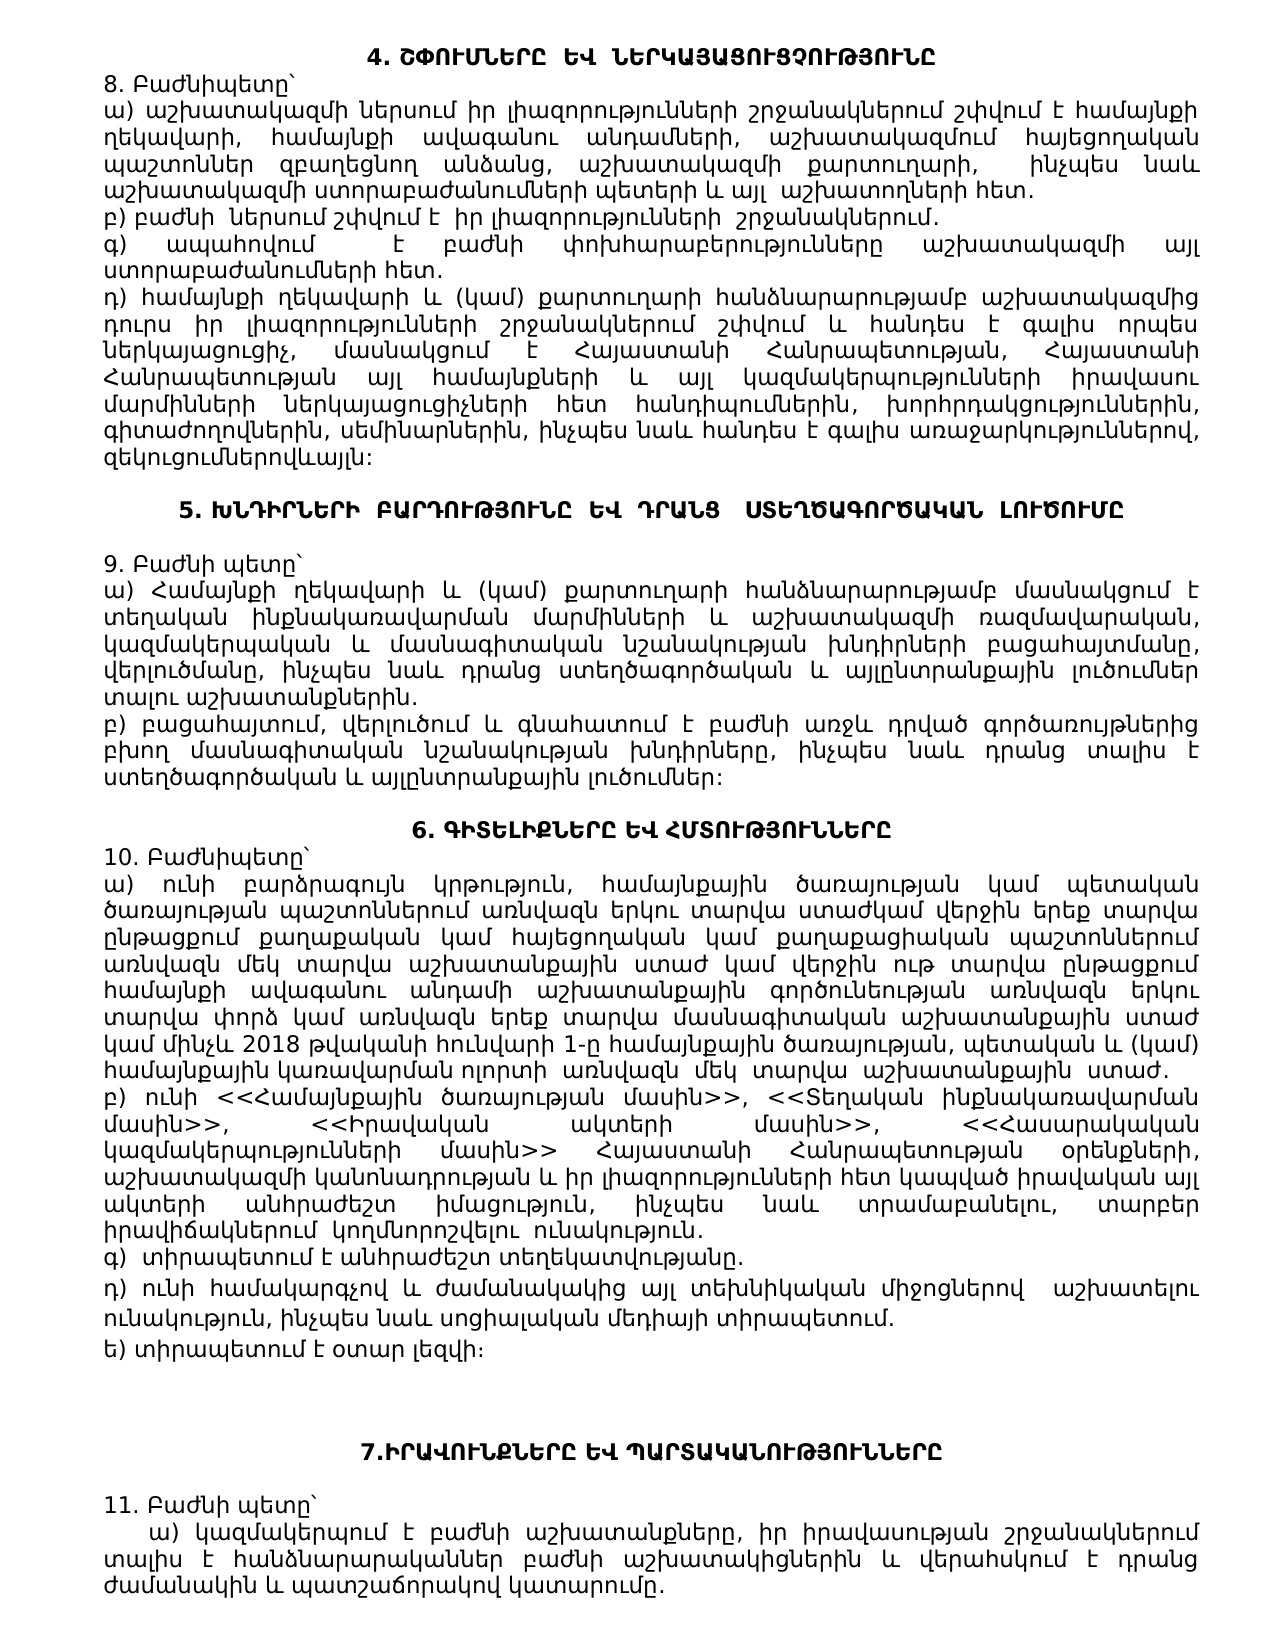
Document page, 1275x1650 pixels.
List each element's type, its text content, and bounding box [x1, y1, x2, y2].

text 7.ԻՐԱՎՈՒՆՔՆԵՐԸ ԵՎ ՊԱՐՏԱԿԱՆՈՒԹՅՈՒՆՆԵՐԸ [103, 1439, 1200, 1466]
text գ) ապահովում է բաժնի փոխհարաբերությունները աշխատակազմի այլ ստորաբաժանումների հետ. [103, 231, 1200, 284]
text ա) ունի բարձրագույն կրթություն, համայնքային ծառայության կամ պետական ծառայության պաշտոններում առնվազն երկու տարվա ստաժկամ վերջին երեք տարվա ընթացքում քաղաքական կամ հայեցողական կամ քաղաքացիական պաշտոններում առնվազն մեկ տարվա աշխատանքային ստաժ կամ վերջին ութ տարվա ընթացքում համայնքի ավագանու անդամի աշխատանքային գործունեության առնվազն երկու տարվա փորձ կամ առնվազն երեք տարվա մասնագիտական աշխատանքային ստաժ կամ մինչև 2018 թվականի հունվարի 1-ը համայնքային ծառայության, պետական և (կամ) համայնքային կառավարման ոլորտի առնվազն մեկ տարվա աշխատանքային ստաժ. [103, 871, 1200, 1084]
text 6. ԳԻՏԵԼԻՔՆԵՐԸ ԵՎ ՀՄՏՈՒԹՅՈՒՆՆԵՐԸ [103, 818, 1200, 844]
text 5. ԽՆԴԻՐՆԵՐԻ ԲԱՐԴՈՒԹՅՈՒՆԸ ԵՎ ԴՐԱՆՑ ՍՏԵՂԾԱԳՈՐԾԱԿԱՆ ԼՈՒԾՈՒՄԸ [103, 498, 1200, 524]
text 8. Բաժնիպետը՝ [103, 71, 1200, 98]
text 10. Բաժնիպետը՝ [103, 844, 1200, 871]
text ա) աշխատակազմի ներսում իր լիազորությունների շրջանակներում շփվում է համայնքի ղեկավարի, համայնքի ավագանու անդամների, աշխատակազմում հայեցողական պաշտոններ զբաղեցնող անձանց, աշխատակազմի քարտուղարի, ինչպես նաև աշխատակազմի ստորաբաժանումների պետերի և այլ աշխատողների հետ. [103, 98, 1200, 204]
text գ) տիրապետում է անհրաժեշտ տեղեկատվությանը. դ) ունի համակարգչով և ժամանակակից այլ տեխնիկական միջոցներով աշխատելու ունակություն, ինչպես նաև սոցիալական մեդիայի տիրապետում. ե) տիրապետում է օտար լեզվի։ [103, 1244, 1200, 1363]
text բ) բաժնի ներսում շփվում է իր լիազորությունների շրջանակներում. [103, 204, 1200, 231]
text 11. Բաժնի պետը՝ [103, 1492, 1200, 1519]
text դ) համայնքի ղեկավարի և (կամ) քարտուղարի հանձնարարությամբ աշխատակազմից դուրս իր լիազորությունների շրջանակներում շփվում և հանդես է գալիս որպես ներկայացուցիչ, մասնակցում է Հայաստանի Հանրապետության, Հայաստանի Հանրապետության այլ համայնքների և այլ կազմակերպությունների իրավասու մարմինների ներկայացուցիչների հետ հանդիպումներին, խորհրդակցություններին, գիտաժողովներին, սեմինարներին, ինչպես նաև հանդես է գալիս առաջարկություններով, զեկուցումներովևայլն: [103, 284, 1200, 471]
text 4. ՇՓՈՒՄՆԵՐԸ ԵՎ ՆԵՐԿԱՅԱՑՈՒՑՉՈՒԹՅՈՒՆԸ [103, 44, 1200, 71]
text ա) կազմակերպում է բաժնի աշխատանքները, իր իրավասության շրջանակներում տալիս է հանձնարարականներ բաժնի աշխատակիցներին և վերահսկում է դրանց ժամանակին և պատշաճորակով կատարումը. [103, 1519, 1200, 1599]
text ա) Համայնքի ղեկավարի և (կամ) քարտուղարի հանձնարարությամբ մասնակցում է տեղական ինքնակառավարման մարմինների և աշխատակազմի ռազմավարական, կազմակերպական և մասնագիտական նշանակության խնդիրների բացահայտմանը, վերլուծմանը, ինչպես նաև դրանց ստեղծագործական և այլընտրանքային լուծումներ տալու աշխատանքներին. [103, 578, 1200, 711]
text 9. Բաժնի պետը՝ [103, 551, 1200, 578]
text բ) բացահայտում, վերլուծում և գնահատում է բաժնի առջև դրված գործառույթներից բխող մասնագիտական նշանակության խնդիրները, ինչպես նաև դրանց տալիս է ստեղծագործական և այլընտրանքային լուծումներ: [103, 711, 1200, 791]
text բ) ունի <<Համայնքային ծառայության մասին>>, <<Տեղական ինքնակառավարման մասին>>, <<Իրավական ակտերի մասին>>, <<Հասարակական կազմակերպությունների մասին>> Հայաստանի Հանրապետության օրենքների, աշխատակազմի կանոնադրության և իր լիազորությունների հետ կապված իրավական այլ ակտերի անհրաժեշտ իմացություն, ինչպես նաև տրամաբանելու, տարբեր իրավիճակներում կողմնորոշվելու ունակություն. [103, 1084, 1200, 1244]
